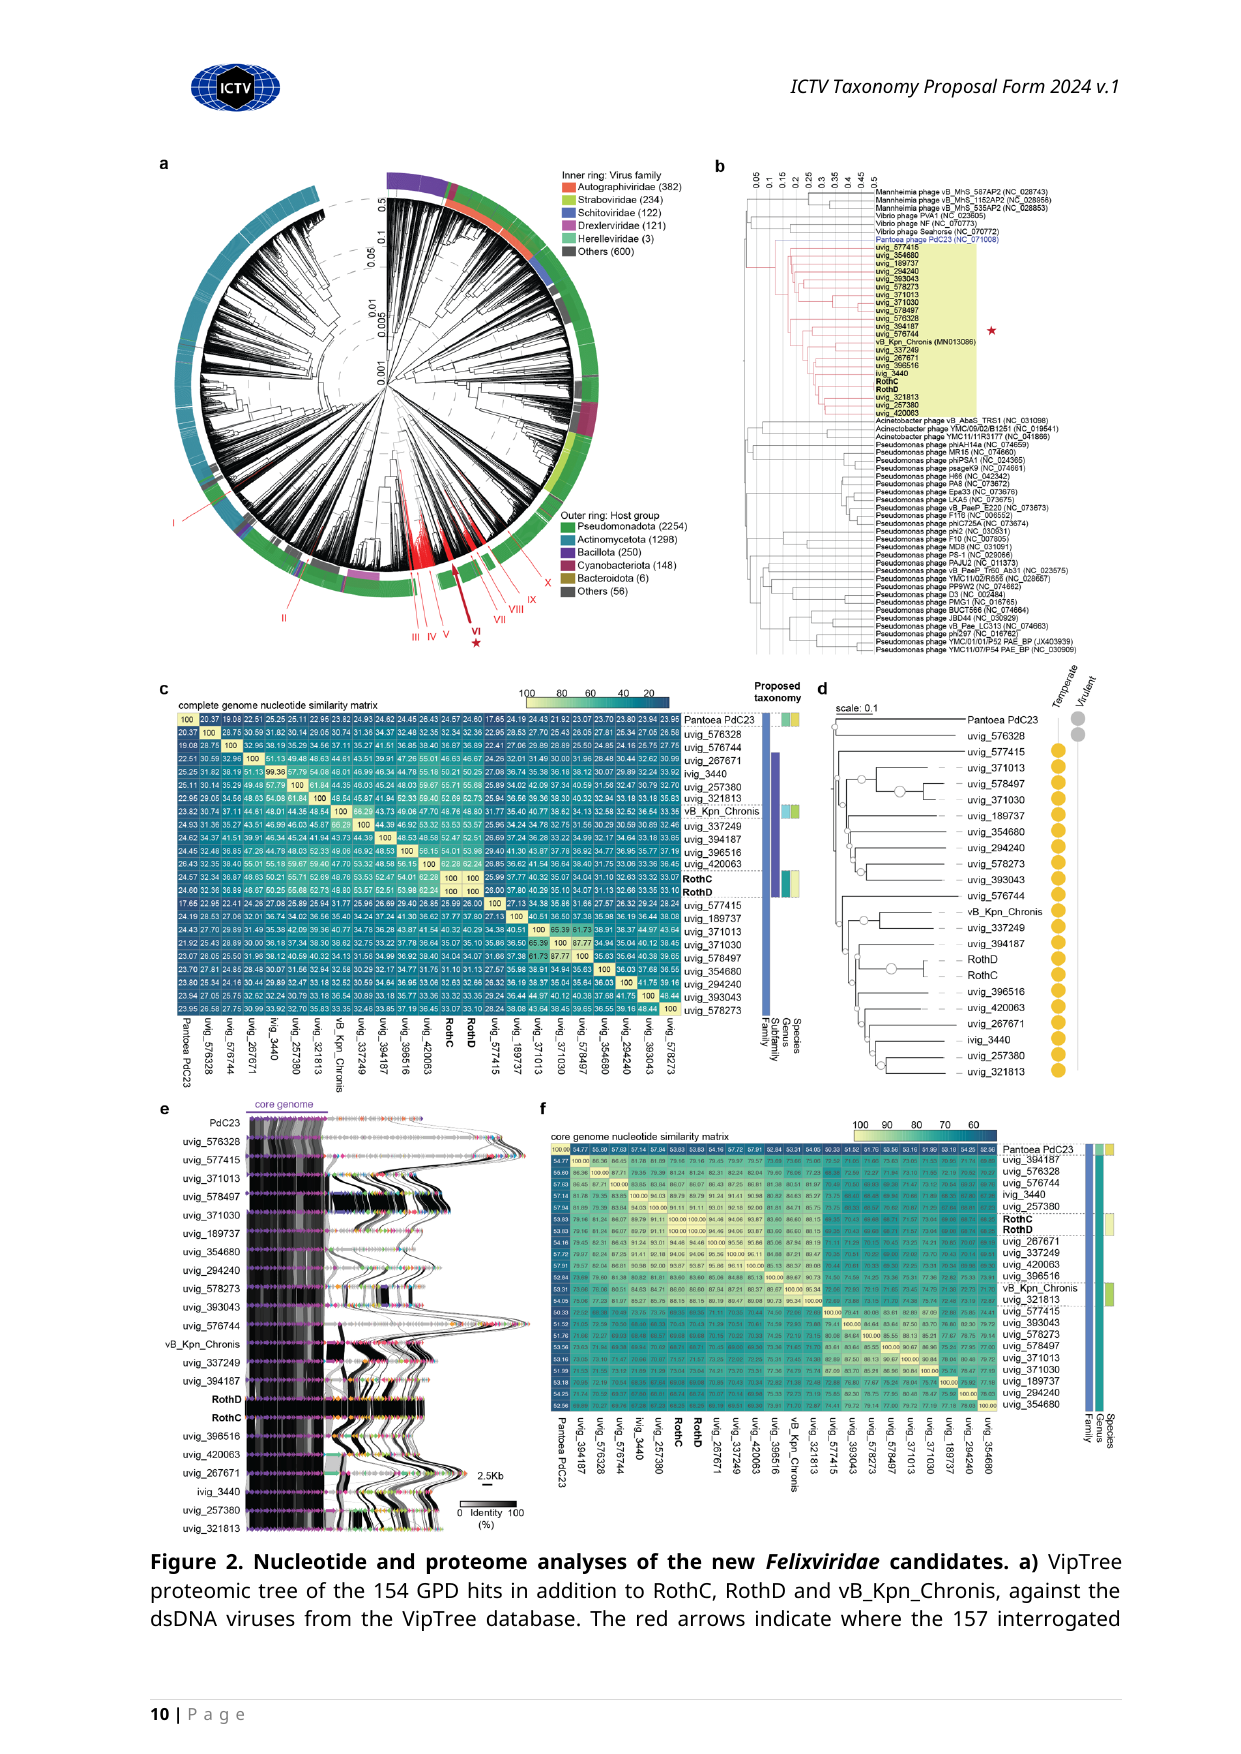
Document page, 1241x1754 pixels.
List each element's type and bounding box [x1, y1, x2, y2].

text [150, 1547, 1122, 1633]
picture [150, 150, 1123, 1535]
picture [190, 56, 282, 113]
